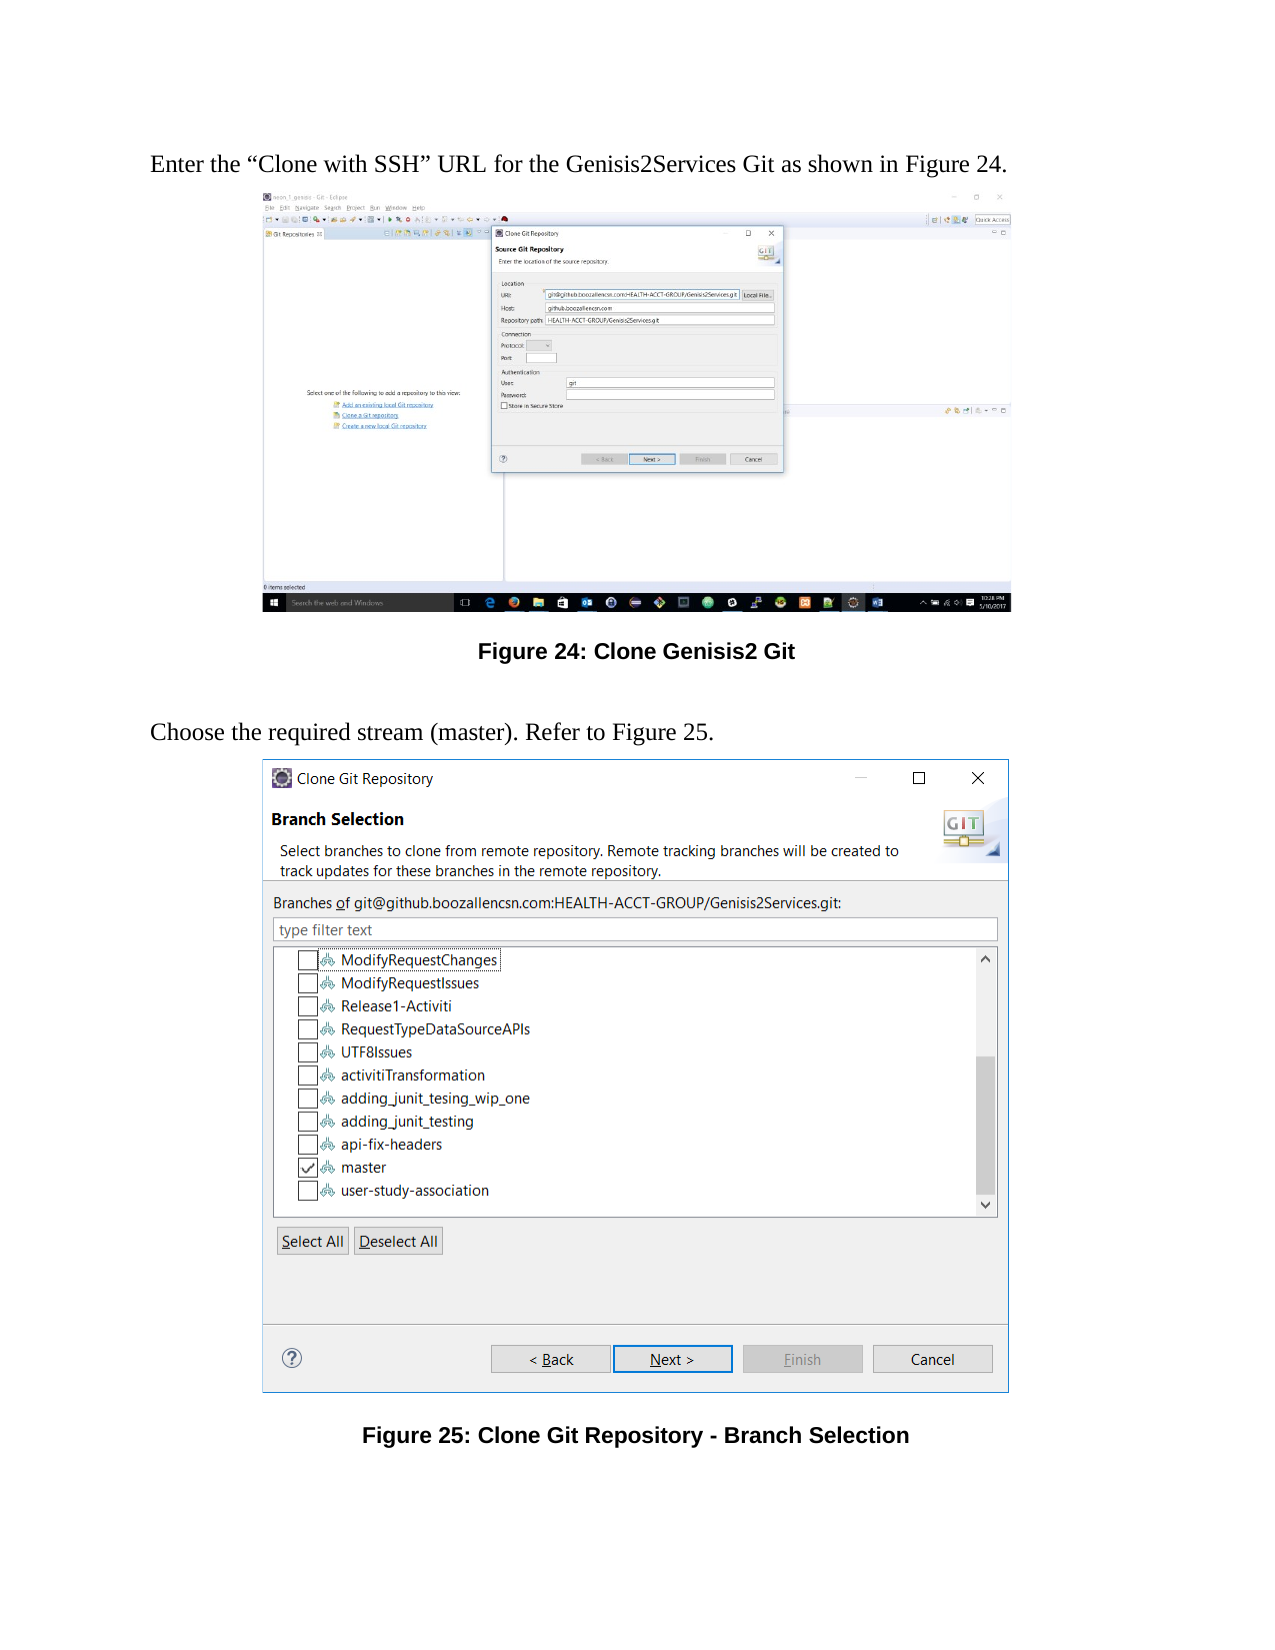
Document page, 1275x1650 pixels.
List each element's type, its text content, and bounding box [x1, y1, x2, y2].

text Figure 24: Clone Genisis2 Git [150, 638, 1137, 664]
picture [262, 191, 1012, 612]
text Enter the “Clone with SSH” URL for the Genisis2Services Git as shown in Figure 24. [150, 149, 1137, 178]
text Figure 25: Clone Git Repository - Branch Selection [362, 1422, 1137, 1448]
text Choose the required stream (master). Refer to Figure 25. [150, 717, 1137, 746]
picture [262, 759, 1009, 1393]
